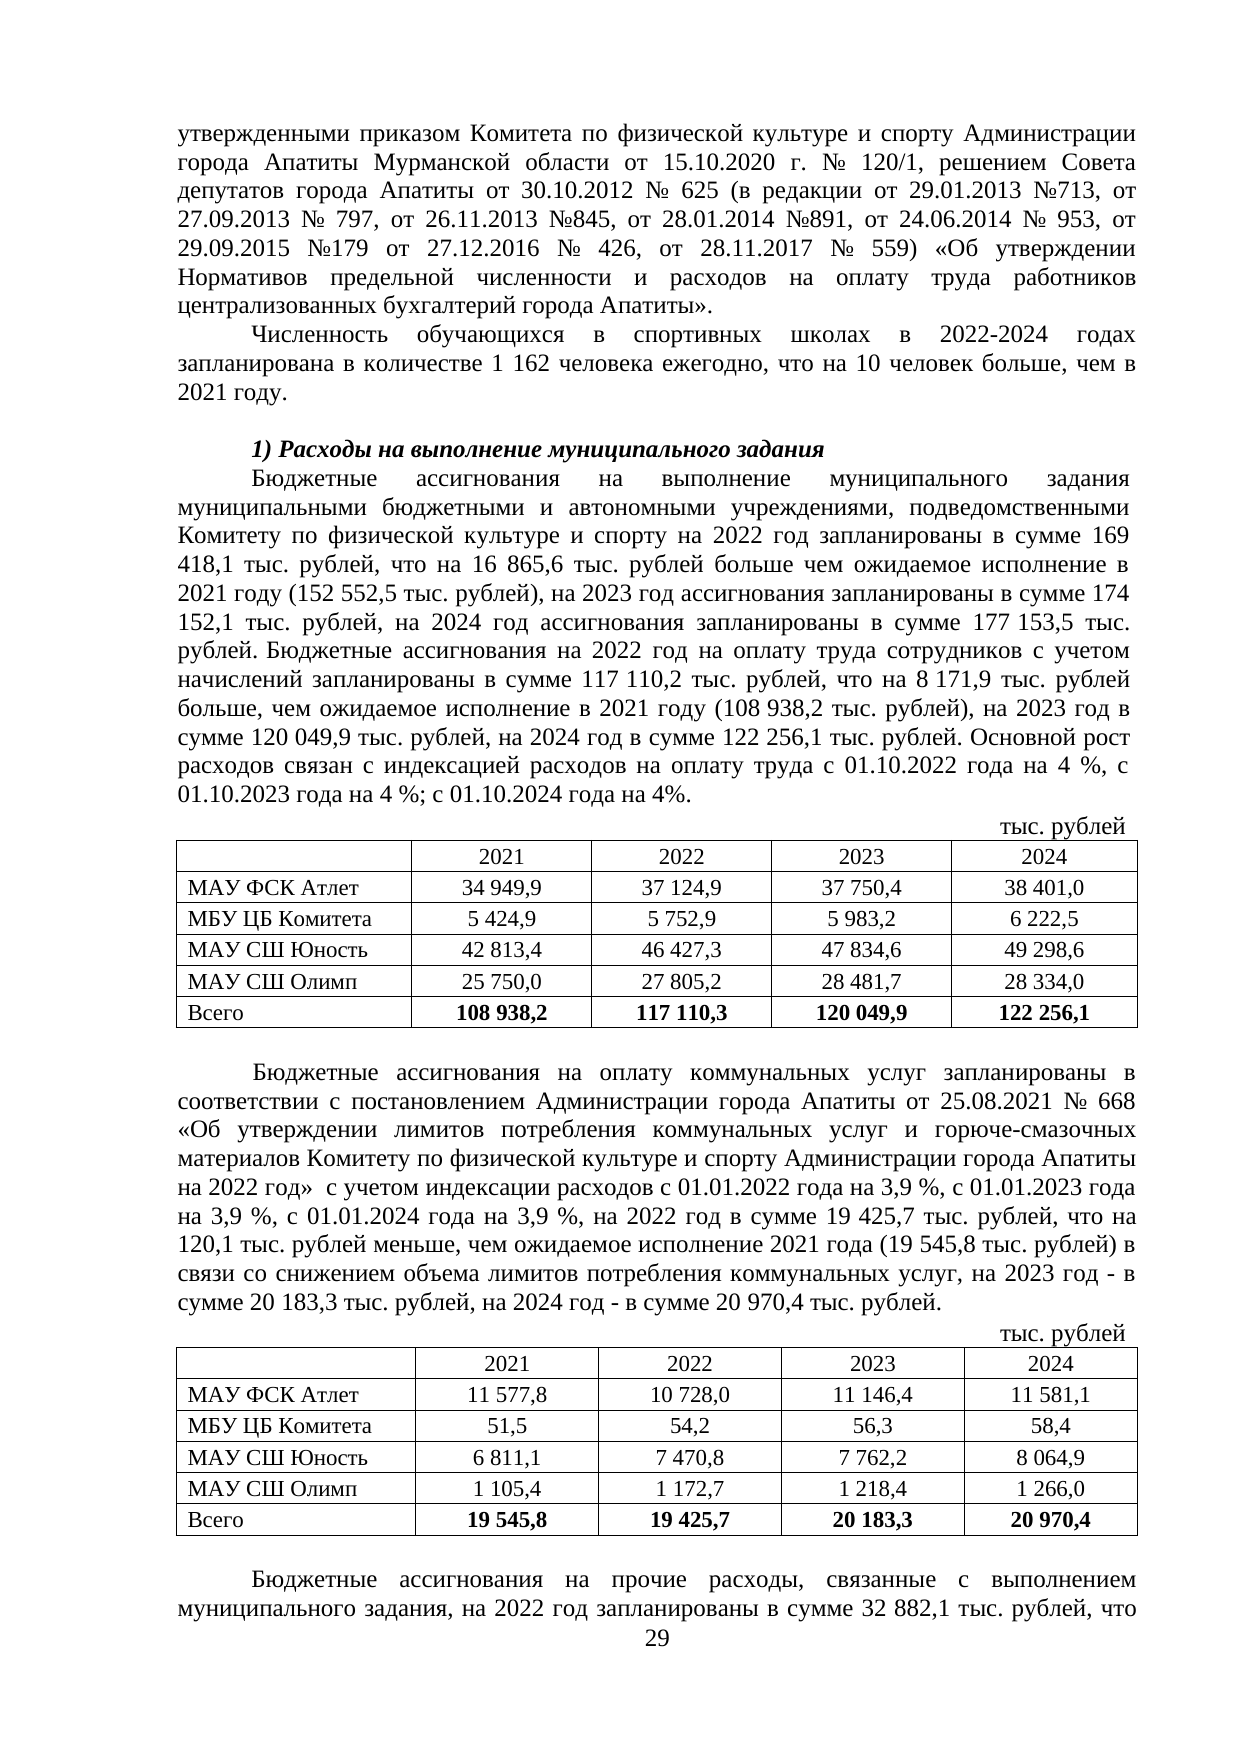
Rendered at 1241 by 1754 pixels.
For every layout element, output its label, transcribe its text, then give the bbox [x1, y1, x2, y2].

table_cell МАУ СШ Олимп [177, 966, 411, 996]
table_cell 2024 [952, 841, 1137, 871]
text Численность обучающихся в спортивных школах в 2022-2024 годах запланирована в количестве 1 162 человека ежегодно, что на 10 человек больше, чем в 2021 году. [177, 319, 1137, 406]
table_cell 2021 [412, 841, 591, 871]
table_cell 2023 [782, 1348, 964, 1378]
table_cell 5 752,9 [592, 903, 771, 933]
table_cell 11 581,1 [965, 1379, 1137, 1409]
table_cell 117 110,3 [592, 997, 771, 1027]
table_cell 28 481,7 [772, 966, 951, 996]
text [177, 1564, 1137, 1622]
table_cell 120 049,9 [772, 997, 951, 1027]
table_cell МАУ СШ Юность [177, 935, 411, 965]
table_cell [177, 1348, 415, 1378]
table_cell 38 401,0 [952, 872, 1137, 902]
text 1) Расходы на выполнение муниципального задания [177, 434, 1137, 463]
table_cell МАУ СШ Юность [177, 1442, 415, 1472]
table_cell 1 172,7 [599, 1473, 781, 1503]
table_cell 19 425,7 [599, 1504, 781, 1534]
table_cell 5 983,2 [772, 903, 951, 933]
table_cell 122 256,1 [952, 997, 1137, 1027]
table_header тыс. рублей [176, 808, 1137, 840]
table_cell 49 298,6 [952, 935, 1137, 965]
table_cell [177, 841, 411, 871]
table_cell 1 266,0 [965, 1473, 1137, 1503]
table_cell 2023 [772, 841, 951, 871]
table_cell 27 805,2 [592, 966, 771, 996]
table_cell 108 938,2 [412, 997, 591, 1027]
table_cell 2022 [599, 1348, 781, 1378]
table_cell МАУ ФСК Атлет [177, 872, 411, 902]
table_cell 34 949,9 [412, 872, 591, 902]
table_cell 2021 [416, 1348, 598, 1378]
table_cell 47 834,6 [772, 935, 951, 965]
table_cell 37 750,4 [772, 872, 951, 902]
table_cell 10 728,0 [599, 1379, 781, 1409]
table_cell Всего [177, 997, 411, 1027]
table_cell 6 222,5 [952, 903, 1137, 933]
table_cell 56,3 [782, 1411, 964, 1441]
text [177, 118, 1137, 319]
table_cell 54,2 [599, 1411, 781, 1441]
table_cell 8 064,9 [965, 1442, 1137, 1472]
table_cell 5 424,9 [412, 903, 591, 933]
table_cell 7 470,8 [599, 1442, 781, 1472]
table_cell 37 124,9 [592, 872, 771, 902]
text Бюджетные ассигнования на оплату коммунальных услуг запланированы в соответствии с постановлением Администрации города Апатиты от 25.08.2021 № 668 «Об утверждении лимитов потребления коммунальных услуг и горюче-смазочных материалов Комитету по физической культуре и спорту Администрации города Апатиты на 2022 год» с учетом индексации расходов с 01.01.2022 года на 3,9 %, с 01.01.2023 года на 3,9 %, с 01.01.2024 года на 3,9 %, на 2022 год в сумме 19 425,7 тыс. рублей, что на 120,1 тыс. рублей меньше, чем ожидаемое исполнение 2021 года (19 545,8 тыс. рублей) в связи со снижением объема лимитов потребления коммунальных услуг, на 2023 год - в сумме 20 183,3 тыс. рублей, на 2024 год - в сумме 20 970,4 тыс. рублей. [177, 1057, 1137, 1316]
table_cell 20 183,3 [782, 1504, 964, 1534]
table_cell 20 970,4 [965, 1504, 1137, 1534]
table_cell МБУ ЦБ Комитета [177, 903, 411, 933]
table_cell 25 750,0 [412, 966, 591, 996]
table_cell МБУ ЦБ Комитета [177, 1411, 415, 1441]
text Бюджетные ассигнования на выполнение муниципального задания муниципальными бюджетными и автономными учреждениями, подведомственными Комитету по физической культуре и спорту на 2022 год запланированы в сумме 169 418,1 тыс. рублей, что на 16 865,6 тыс. рублей больше чем ожидаемое исполнение в 2021 году (152 552,5 тыс. рублей), на 2023 год ассигнования запланированы в сумме 174 152,1 тыс. рублей, на 2024 год ассигнования запланированы в сумме 177 153,5 тыс. рублей. Бюджетные ассигнования на 2022 год на оплату труда сотрудников с учетом начислений запланированы в сумме 117 110,2 тыс. рублей, что на 8 171,9 тыс. рублей больше, чем ожидаемое исполнение в 2021 году (108 938,2 тыс. рублей), на 2023 год в сумме 120 049,9 тыс. рублей, на 2024 год в сумме 122 256,1 тыс. рублей. Основной рост расходов связан с индексацией расходов на оплату труда с 01.10.2022 года на 4 %, с 01.10.2023 года на 4 %; с 01.10.2024 года на 4%. [177, 463, 1130, 808]
table_cell 2022 [592, 841, 771, 871]
table_cell 2024 [965, 1348, 1137, 1378]
table_cell 46 427,3 [592, 935, 771, 965]
table_cell 11 146,4 [782, 1379, 964, 1409]
table_cell 51,5 [416, 1411, 598, 1441]
table_cell 1 105,4 [416, 1473, 598, 1503]
table_cell МАУ СШ Олимп [177, 1473, 415, 1503]
table_cell 6 811,1 [416, 1442, 598, 1472]
table_cell 42 813,4 [412, 935, 591, 965]
table_cell 1 218,4 [782, 1473, 964, 1503]
table_header тыс. рублей [176, 1316, 1137, 1347]
table_cell 11 577,8 [416, 1379, 598, 1409]
table_cell 7 762,2 [782, 1442, 964, 1472]
table_cell Всего [177, 1504, 415, 1534]
table_cell МАУ ФСК Атлет [177, 1379, 415, 1409]
table_cell 19 545,8 [416, 1504, 598, 1534]
table_cell 58,4 [965, 1411, 1137, 1441]
table_cell 28 334,0 [952, 966, 1137, 996]
